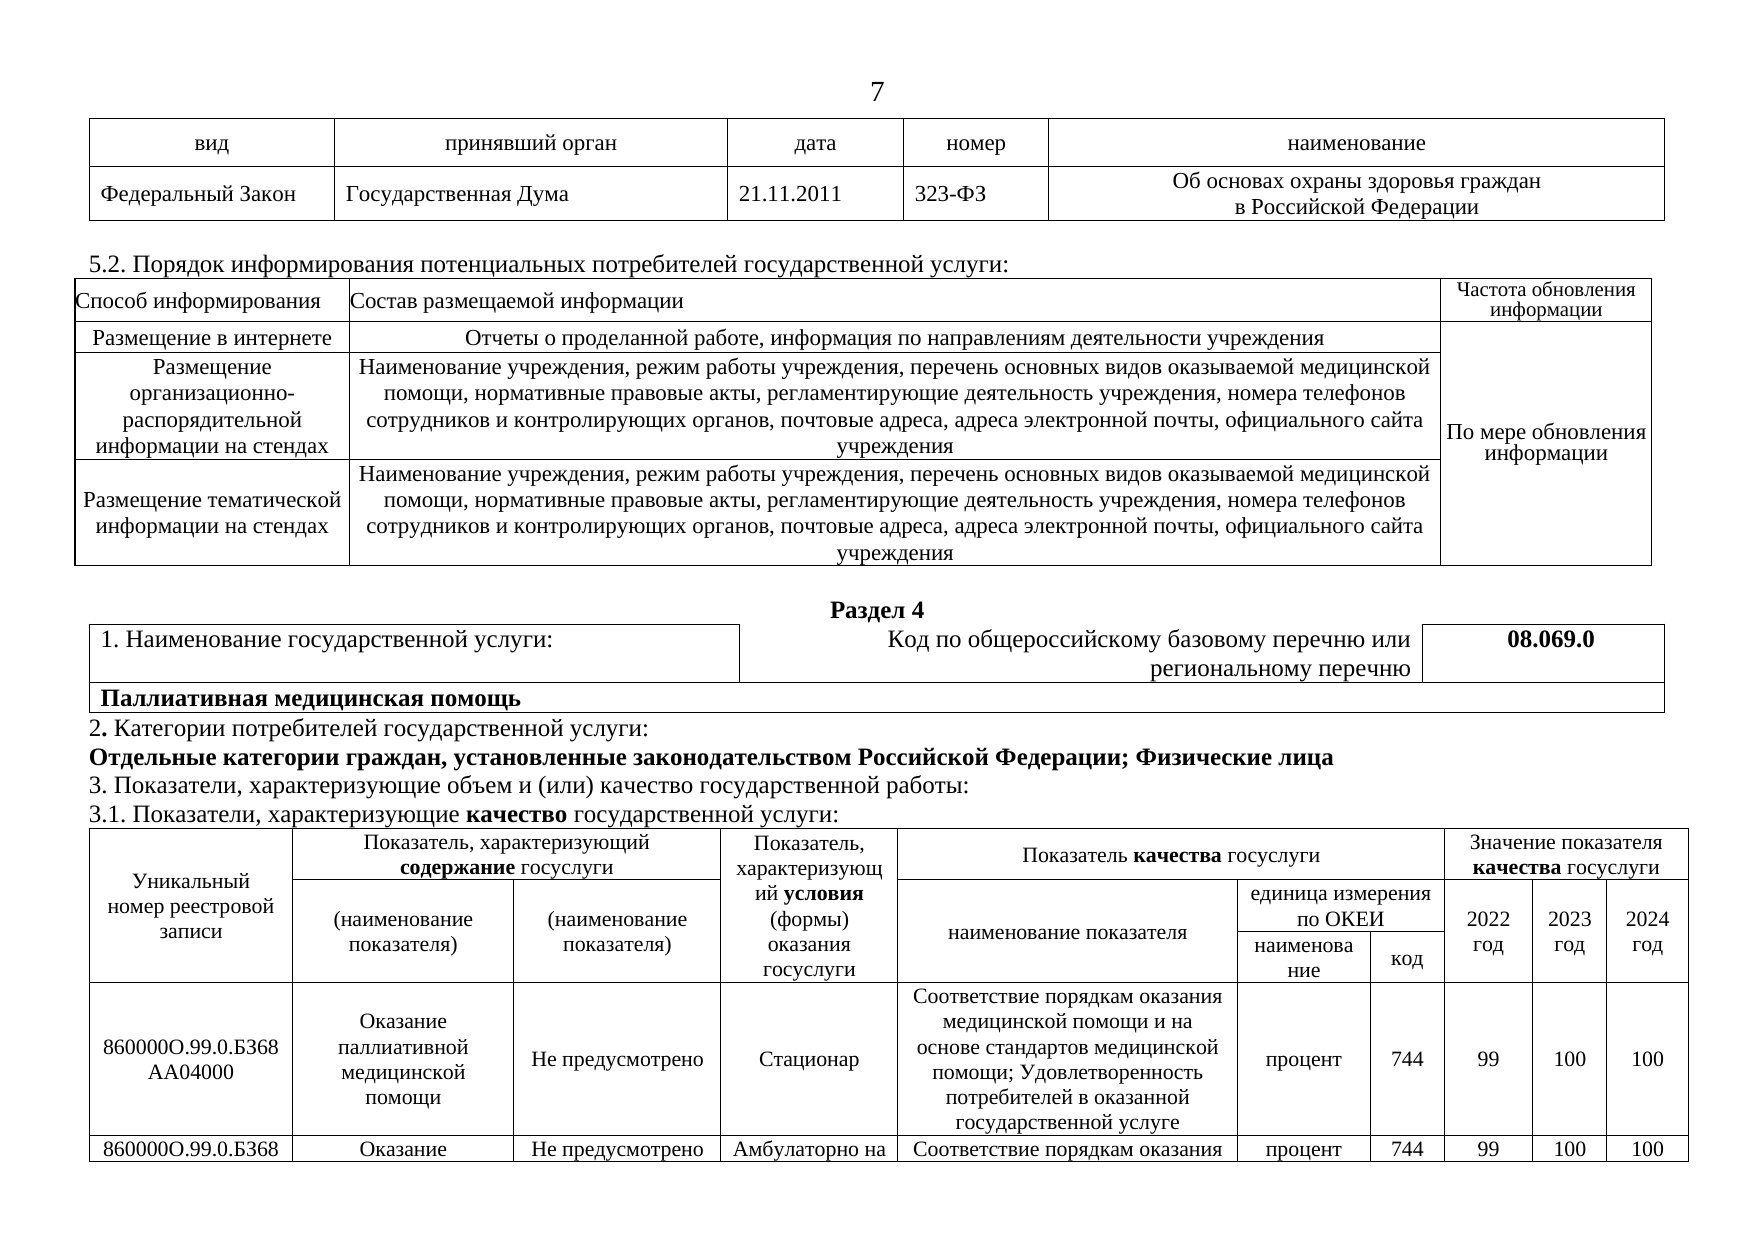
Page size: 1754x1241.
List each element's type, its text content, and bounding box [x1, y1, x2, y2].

text 5.2. Порядок информирования потенциальных потребителей государственной услуги: [89, 249, 1665, 278]
table_header наименование [1049, 119, 1664, 166]
table_cell Не предусмотрено [514, 983, 720, 1134]
table_cell Федеральный Закон [90, 167, 334, 220]
table_cell Паллиативная медицинская помощь [90, 683, 1664, 712]
table_cell процент [1238, 1136, 1370, 1161]
table_cell (наименование показателя) [514, 880, 720, 982]
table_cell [898, 1136, 1237, 1161]
table_header Показатель качества госуслуги [898, 829, 1444, 879]
table_cell 2022 год [1445, 880, 1532, 982]
table_header номер [904, 119, 1048, 166]
text 3.1. Показатели, характеризующие качество государственной услуги: [89, 799, 1665, 828]
table_cell 2024 год [1607, 880, 1688, 982]
table_cell 100 [1607, 1136, 1688, 1161]
table_cell единица измерения по ОКЕИ [1238, 880, 1444, 931]
table_cell По мере обновления информации [1441, 322, 1651, 565]
table_cell наименование [1238, 932, 1370, 982]
table_cell 860000О.99.0.БЗ68АА04000 [90, 983, 292, 1134]
table_cell Отчеты о проделанной работе, информация по направлениям деятельности учреждения [350, 322, 1440, 352]
table_cell 99 [1445, 1136, 1532, 1161]
table_cell (наименование показателя) [293, 880, 513, 982]
table_cell 323-ФЗ [904, 167, 1048, 220]
table_header Значение показателя качества госуслуги [1445, 829, 1688, 879]
table_cell Об основах охраны здоровья граждан в Российской Федерации [1049, 167, 1664, 220]
table_cell код [1371, 932, 1444, 982]
table_cell 100 [1533, 1136, 1606, 1161]
table_cell Не предусмотрено [514, 1136, 720, 1161]
text Отдельные категории граждан, установленные законодательством Российской Федерации; Физические лица [89, 742, 1665, 770]
table_cell наименование показателя [898, 880, 1237, 982]
table_header Состав размещаемой информации [350, 279, 1440, 321]
table_header Способ информирования [76, 279, 349, 321]
table_cell 744 [1371, 1136, 1444, 1161]
table_cell Государственная Дума [335, 167, 727, 220]
table_cell Стационар [721, 983, 897, 1134]
table_cell 744 [1371, 983, 1444, 1134]
table_cell 2023 год [1533, 880, 1606, 982]
text Раздел 4 [89, 595, 1665, 623]
table_cell 100 [1533, 983, 1606, 1134]
table_cell Размещение в интернете [76, 322, 349, 352]
table_cell Наименование учреждения, режим работы учреждения, перечень основных видов оказываемой медицинской помощи, нормативные правовые акты, регламентирующие деятельность учреждения, номера телефонов сотрудников и контролирующих органов, почтовые адреса, адреса электронной почты, официального сайта учреждения [350, 353, 1440, 458]
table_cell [293, 1136, 513, 1161]
text 2. Категории потребителей государственной услуги: [89, 713, 1665, 742]
table_header Уникальный номер реестровой записи [90, 829, 292, 982]
table_header вид [90, 119, 334, 166]
table_header Частота обновления информации [1441, 279, 1651, 321]
table_cell Размещение организационно-распорядительной информации на стендах [76, 353, 349, 458]
table_cell Наименование учреждения, режим работы учреждения, перечень основных видов оказываемой медицинской помощи, нормативные правовые акты, регламентирующие деятельность учреждения, номера телефонов сотрудников и контролирующих органов, почтовые адреса, адреса электронной почты, официального сайта учреждения [350, 460, 1440, 565]
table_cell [721, 1136, 897, 1161]
table_cell Соответствие порядкам оказания медицинской помощи и на основе стандартов медицинской помощи; Удовлетворенность потребителей в оказанной государственной услуге [898, 983, 1237, 1134]
table_cell процент [1238, 983, 1370, 1134]
table_header Показатель, характеризующий содержание госуслуги [293, 829, 720, 879]
table_header 1. Наименование государственной услуги: [90, 625, 739, 682]
table_cell 99 [1445, 983, 1532, 1134]
table_cell 21.11.2011 [728, 167, 903, 220]
table_header принявший орган [335, 119, 727, 166]
table_header 08.069.0 [1423, 625, 1664, 682]
table_header дата [728, 119, 903, 166]
table_header Код по общероссийскому базовому перечню или региональному перечню [740, 624, 1422, 682]
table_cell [90, 1136, 292, 1161]
text 3. Показатели, характеризующие объем и (или) качество государственной работы: [89, 770, 1665, 799]
table_cell 100 [1607, 983, 1688, 1134]
table_header Показатель, характеризующий условия (формы) оказания госуслуги [721, 829, 897, 982]
table_cell Размещение тематической информации на стендах [76, 460, 349, 565]
table_cell Оказание паллиативной медицинской помощи [293, 983, 513, 1134]
